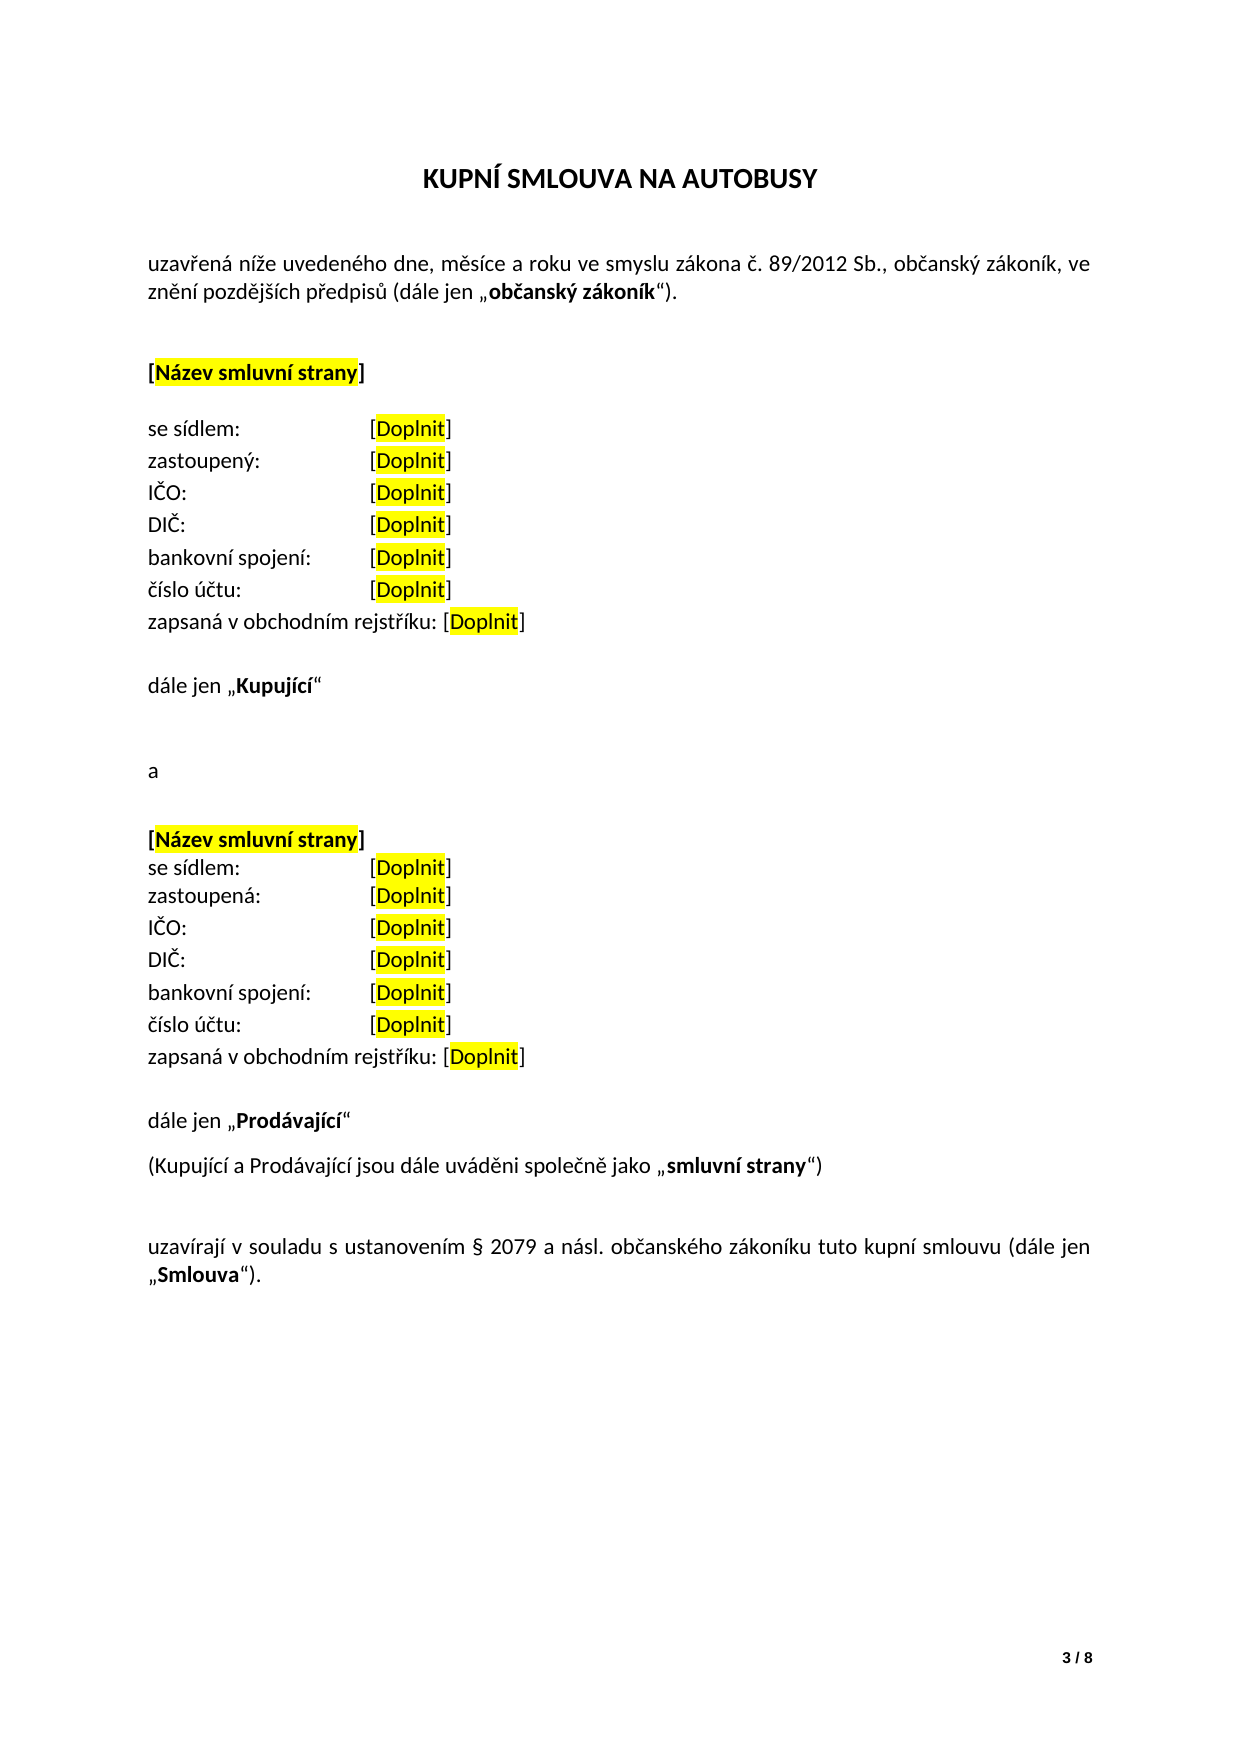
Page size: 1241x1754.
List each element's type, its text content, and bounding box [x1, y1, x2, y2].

text uzavírají v souladu s ustanovením § 2079 a násl. občanského zákoníku tuto kupní smlouvu (dále jen „Smlouva“). [148, 1232, 1092, 1288]
text a [148, 757, 1092, 785]
text (Kupující a Prodávající jsou dále uváděni společně jako „smluvní strany“) [148, 1151, 1092, 1179]
text se sídlem: [Doplnit] [148, 414, 376, 442]
text zapsaná v obchodním rejstříku: [Doplnit] [518, 1042, 1092, 1070]
text číslo účtu: [Doplnit] [148, 575, 376, 603]
text DIČ: [Doplnit] [148, 511, 376, 538]
text [Název smluvní strany] [358, 358, 1092, 386]
text číslo účtu: [Doplnit] [148, 1010, 376, 1038]
text zastoupená: [Doplnit] [148, 881, 376, 909]
text IČO: [Doplnit] [148, 913, 1092, 941]
text zastoupená: [Doplnit] [445, 881, 1092, 909]
text IČO: [Doplnit] [445, 478, 1092, 506]
text číslo účtu: [Doplnit] [445, 575, 1092, 603]
text bankovní spojení: [Doplnit] [445, 543, 1092, 571]
text bankovní spojení: [Doplnit] [148, 543, 376, 571]
text bankovní spojení: [Doplnit] [445, 978, 1092, 1006]
text zapsaná v obchodním rejstříku: [Doplnit] [148, 1042, 450, 1070]
text číslo účtu: [Doplnit] [445, 1010, 1092, 1038]
text DIČ: [Doplnit] [445, 946, 1092, 974]
text IČO: [Doplnit] [148, 478, 376, 506]
text zapsaná v obchodním rejstříku: [Doplnit] [518, 607, 1092, 635]
text dále jen „Kupující“ [148, 671, 1092, 699]
text Kupní smlouva na autobusy [148, 160, 1092, 196]
text dále jen „Prodávající“ [148, 1107, 1092, 1134]
text DIČ: [Doplnit] [148, 946, 376, 974]
text zastoupený: [Doplnit] [148, 446, 376, 474]
text zastoupený: [Doplnit] [445, 446, 1092, 474]
text se sídlem: [Doplnit] [445, 414, 1092, 442]
text zapsaná v obchodním rejstříku: [Doplnit] [148, 607, 450, 635]
text uzavřená níže uvedeného dne, měsíce a roku ve smyslu zákona č. 89/2012 Sb., občanský zákoník, ve znění pozdějších předpisů (dále jen „občanský zákoník“). [148, 249, 1092, 305]
text bankovní spojení: [Doplnit] [148, 978, 376, 1006]
text se sídlem: [Doplnit] [148, 853, 376, 881]
text se sídlem: [Doplnit] [445, 853, 1092, 881]
text DIČ: [Doplnit] [445, 511, 1092, 538]
text [Název smluvní strany] [358, 825, 1092, 853]
